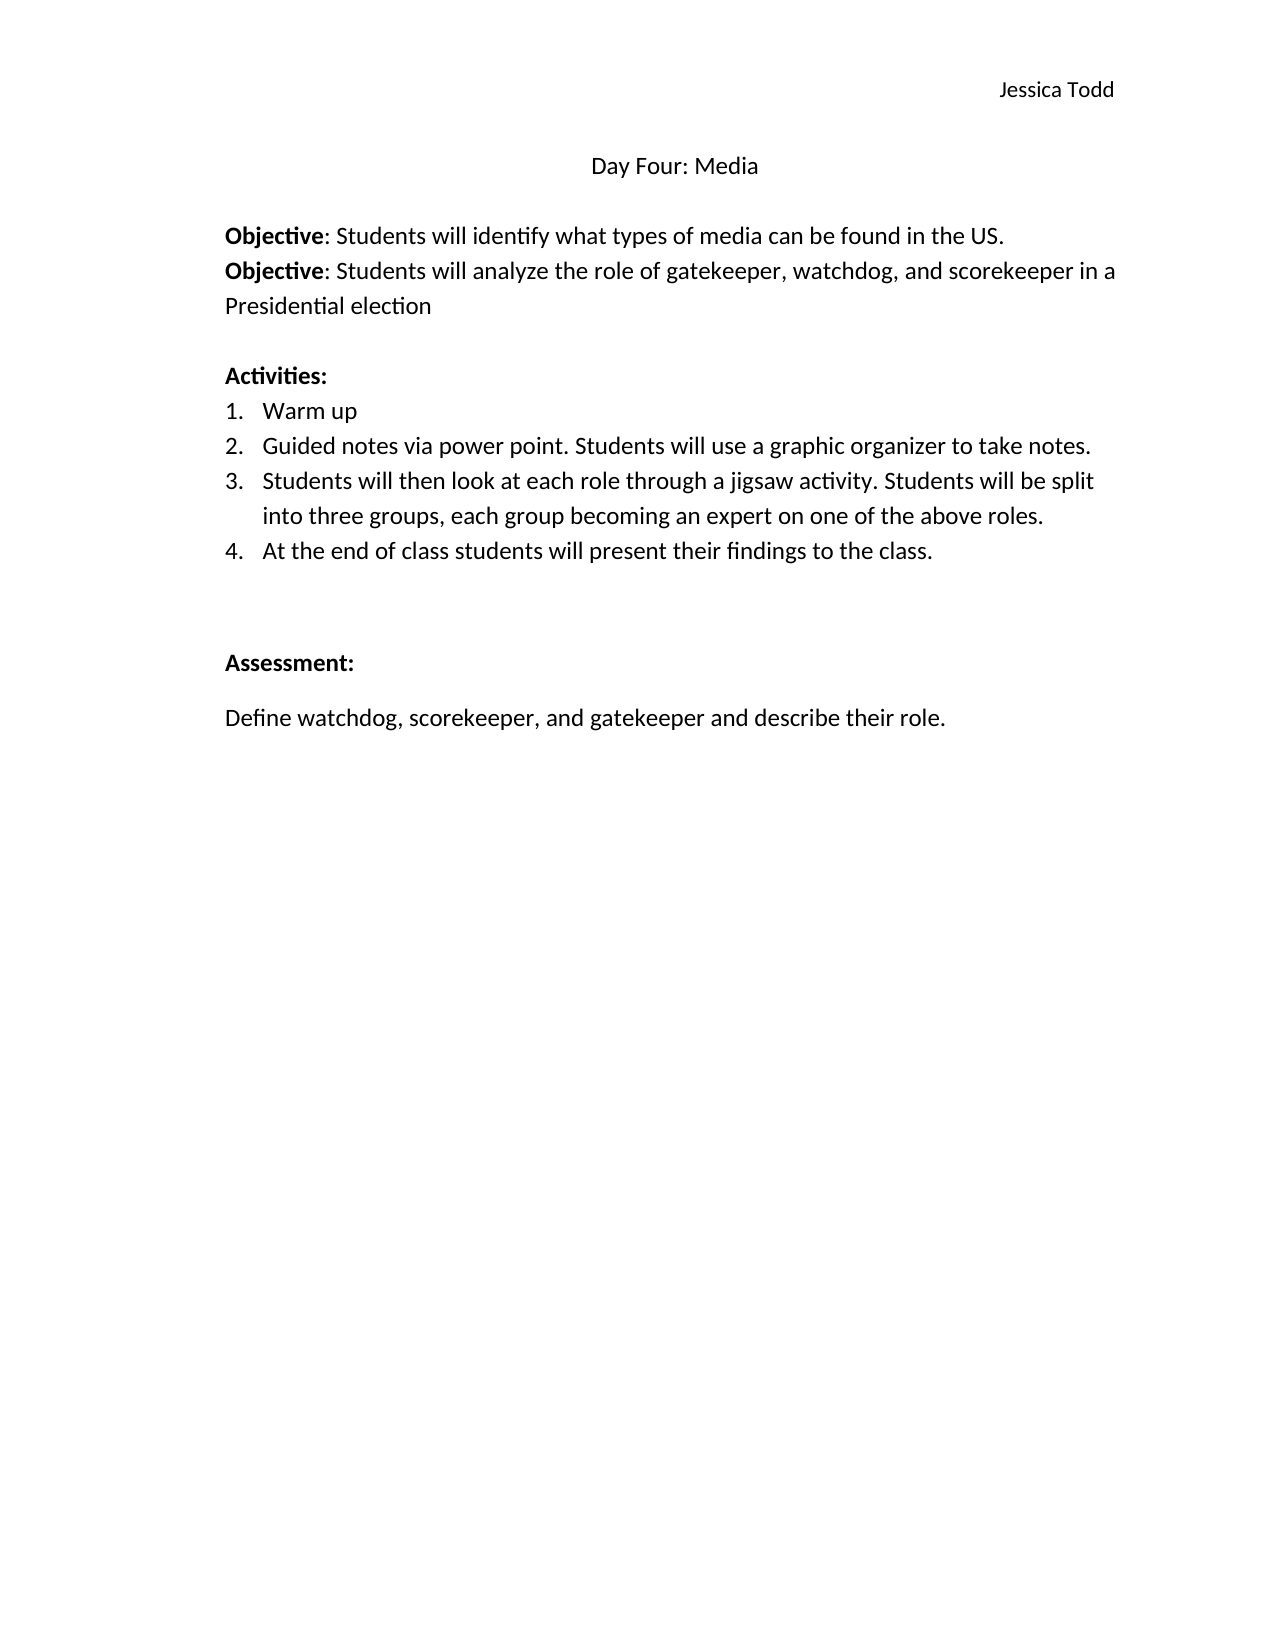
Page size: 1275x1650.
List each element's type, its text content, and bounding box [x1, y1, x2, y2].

list Day Four: Media [225, 150, 1125, 181]
list Objective: Students will analyze the role of gatekeeper, watchdog, and scorekeeper in a Presidential election [225, 255, 1125, 321]
list Objective: Students will identify what types of media can be found in the US. [225, 220, 1125, 251]
list Activities: [225, 360, 1125, 391]
text Assessment: [225, 647, 1125, 677]
list At the end of class students will present their findings to the class. [225, 535, 1125, 566]
list Students will then look at each role through a jigsaw activity. Students will be split into three groups, each group becoming an expert on one of the above roles. [225, 465, 1125, 531]
text Define watchdog, scorekeeper, and gatekeeper and describe their role. [225, 702, 1125, 733]
list Guided notes via power point. Students will use a graphic organizer to take notes. [225, 430, 1125, 461]
list Warm up [225, 395, 1125, 426]
